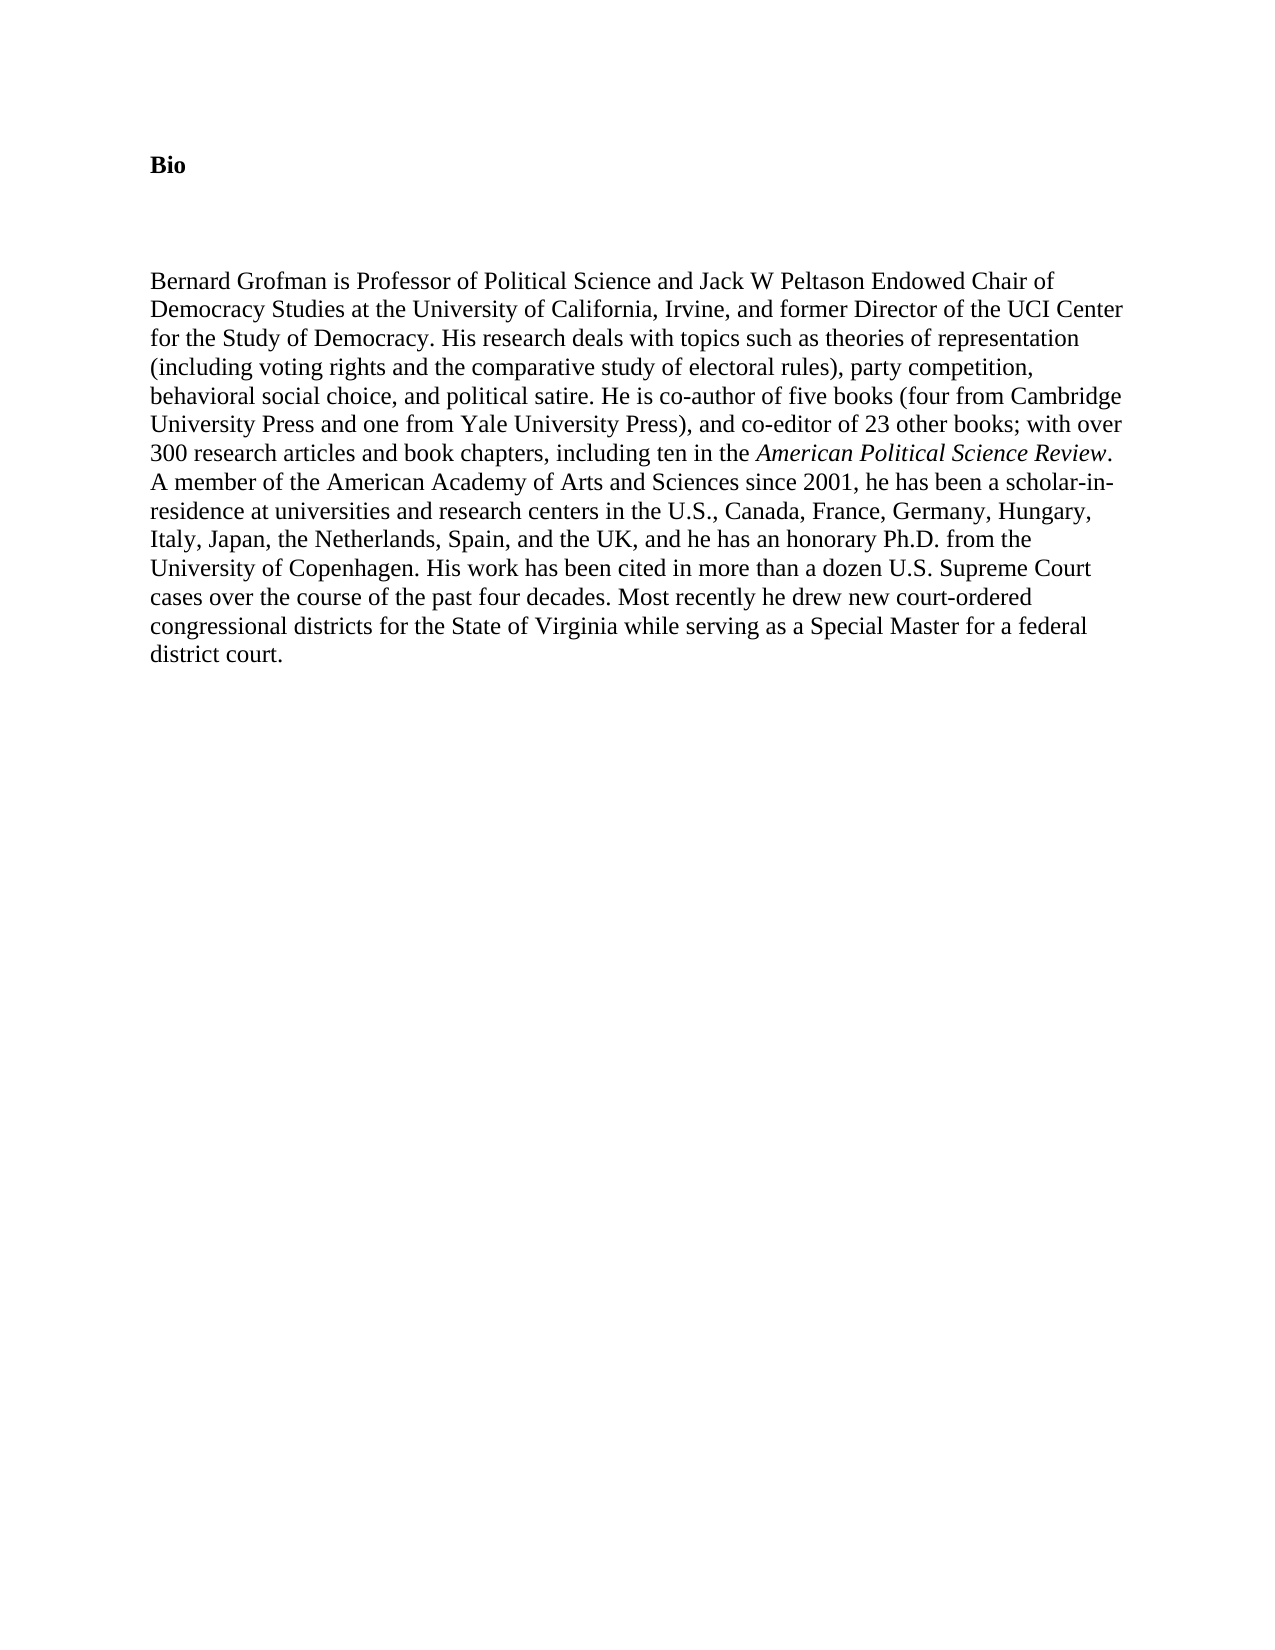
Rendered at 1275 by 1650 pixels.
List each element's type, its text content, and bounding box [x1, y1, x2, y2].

text Bio [150, 150, 1125, 179]
text Bernard Grofman is Professor of Political Science and Jack W Peltason Endowed Chair of Democracy Studies at the University of California, Irvine, and former Director of the UCI Center for the Study of Democracy. His research deals with topics such as theories of representation (including voting rights and the comparative study of electoral rules), party competition, behavioral social choice, and political satire. He is co-author of five books (four from Cambridge University Press and one from Yale University Press), and co-editor of 23 other books; with over 300 research articles and book chapters, including ten in the American Political Science Review. A member of the American Academy of Arts and Sciences since 2001, he has been a scholar-in-residence at universities and research centers in the U.S., Canada, France, Germany, Hungary, Italy, Japan, the Netherlands, Spain, and the UK, and he has an honorary Ph.D. from the University of Copenhagen. His work has been cited in more than a dozen U.S. Supreme Court cases over the course of the past four decades. Most recently he drew new court-ordered congressional districts for the State of Virginia while serving as a Special Master for a federal district court. [150, 266, 1125, 668]
